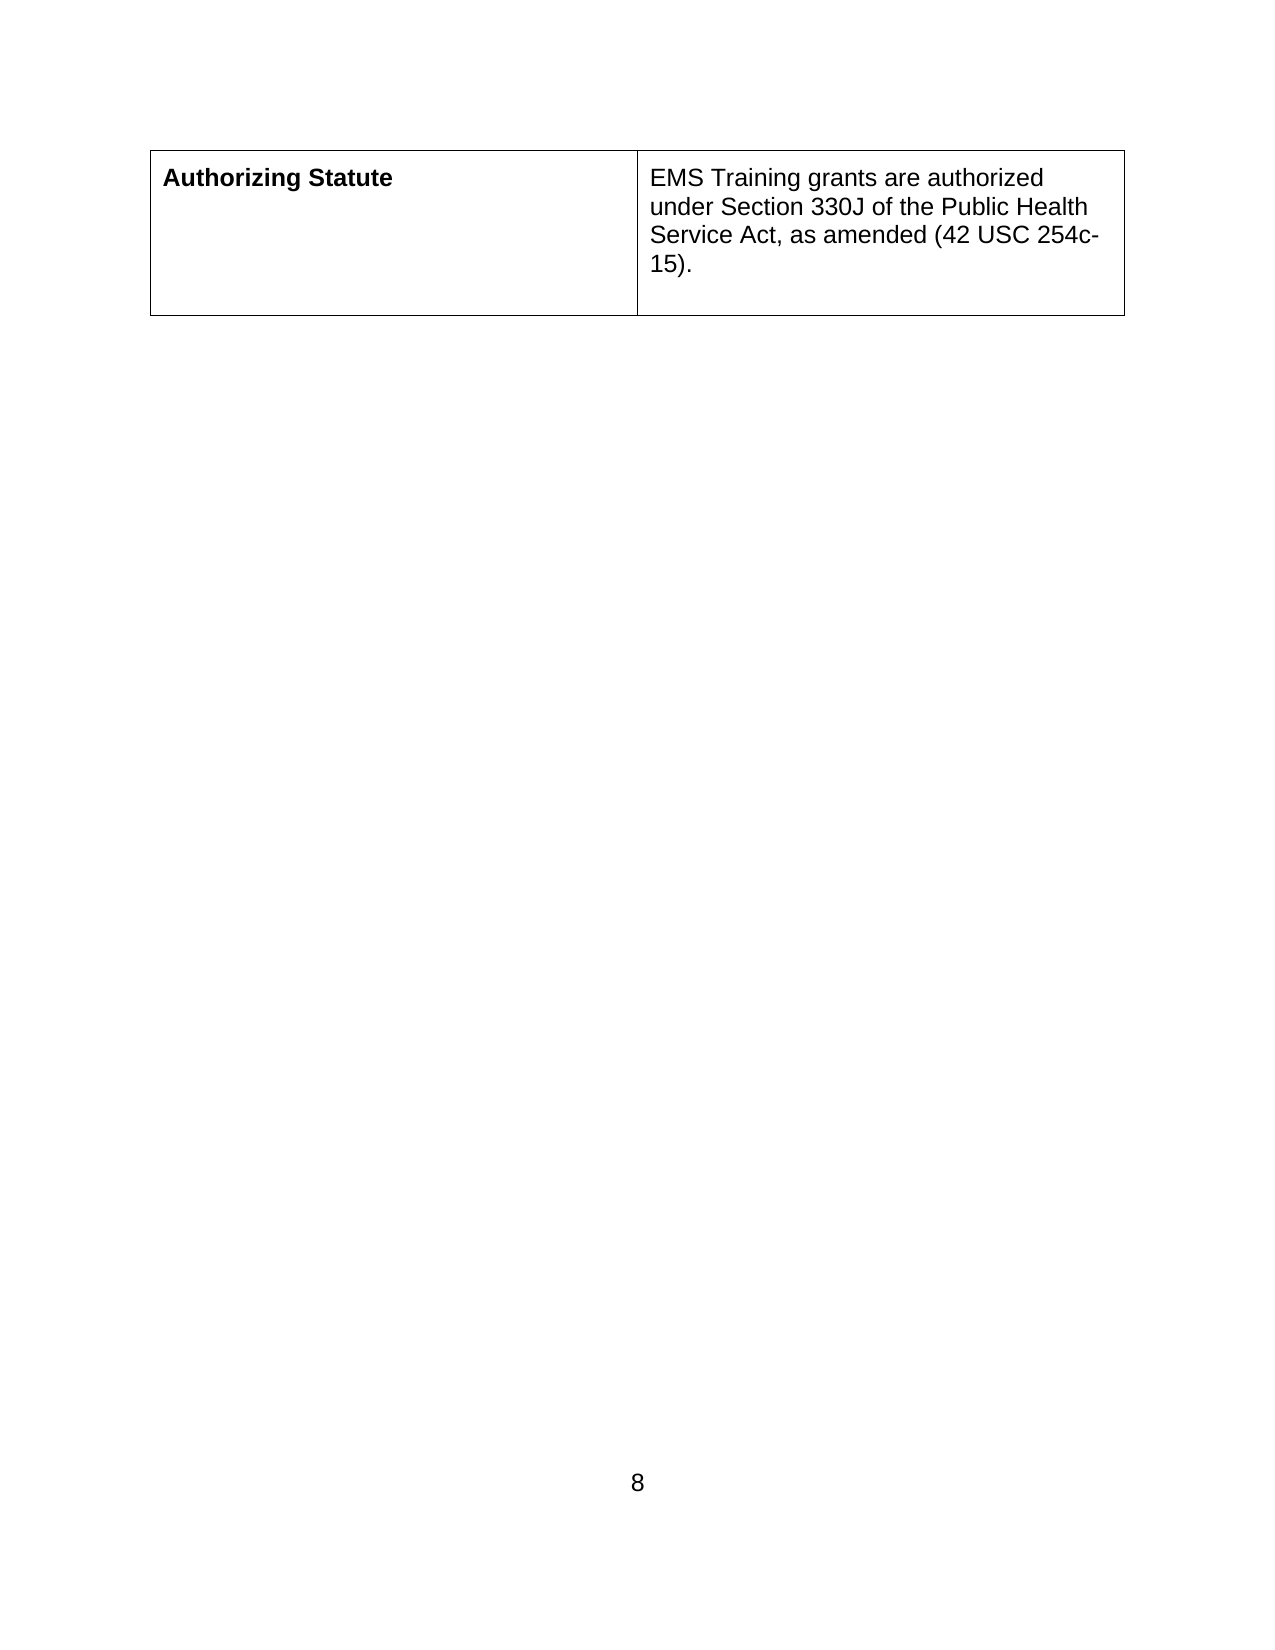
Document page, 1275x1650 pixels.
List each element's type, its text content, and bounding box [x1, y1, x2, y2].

table_cell EMS Training grants are authorized under Section 330J of the Public Health Service Act, as amended (42 USC 254c-15). [638, 151, 1124, 315]
table_cell Authorizing Statute [151, 151, 637, 315]
